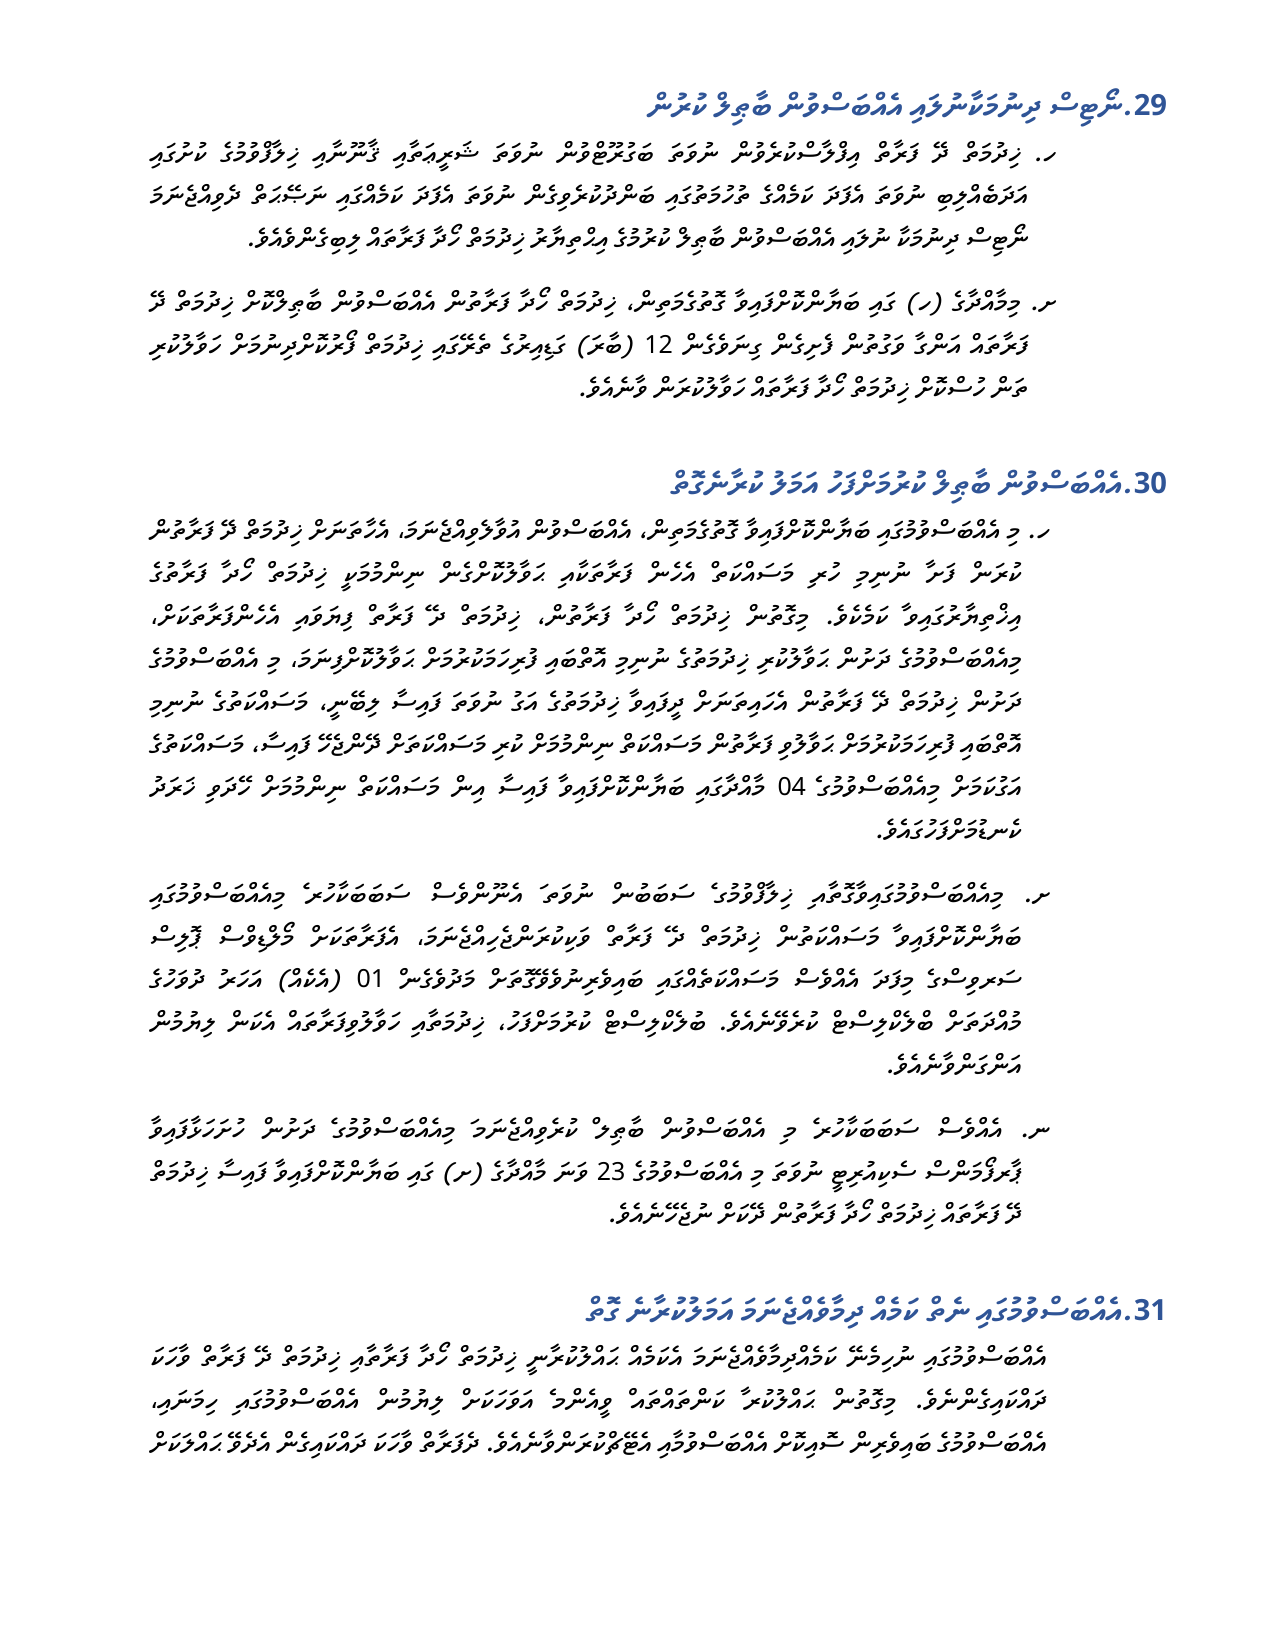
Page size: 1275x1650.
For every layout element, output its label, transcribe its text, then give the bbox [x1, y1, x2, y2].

text ނ. އެއްވެސް ސަބަބަކާހުރެ މި އެއްބަސްވުން ބާޠިލް ކުރެވިއްޖެނަމަ މިއެއްބަސްވުމުގެ ދަށުން ހުށަހަޅާފައިވާ ޕާރފޯމަންސް ސެކިއުރިޓީ ނުވަތަ މި އެއްބަސްވުމުގެ 23 ވަނަ މާއްދާގެ (ށ) ގައި ބަޔާންކޮށްފައިވާ ފައިސާ ޚިދުމަތް ދޭ ފަރާތައް ޚިދުމަތް ހޯދާ ފަރާތުން ދޭކަށް ނުޖެހޭނެއެވެ. [150, 1110, 1050, 1233]
text ހ. ޚިދުމަތް ދޭ ފަރާތް އިފްލާސްކުރެވުން ނުވަތަ ބަގުރޫޓްވުން ނުވަތަ ޝަރީޢަތާއި ޤާނޫނާއި ޚިލާފްވުމުގެ ކުށުގައި އަދަބެއްލިބި ނުވަތަ އެފަދަ ކަމެއްގެ ތުހުމަތުގައި ބަންދުކުރެވިގެން ނުވަތަ އެފަދަ ކަމެއްގައި ނަޞޭޙަތް ދެވިއްޖެނަމަ ނޯޓިސް ދިނުމަކާ ނުލައި އެއްބަސްވުން ބާޠިލް ކުރުމުގެ އިޙްތިޔާރު ޚިދުމަތް ހޯދާ ފަރާތައް ލިބިގެންވެއެވެ. [150, 134, 1057, 257]
text ހ. މި އެއްބަސްވުމުގައި ބަޔާންކޮށްފައިވާ ގޮތުގެމަތިން، އެއްބަސްވުން އުވާލެވިއްޖެނަމަ، އެހާތަނަށް ޚިދުމަތް ދޭ ފަރާތުން ކުރަން ފަށާ ނުނިމި ހުރި މަސައްކަތް އެހެން ފަރާތަކާއި ޙަވާލުކޮށްގެން ނިންމުމަކީ ޚިދުމަތް ހޯދާ ފަރާތުގެ އިޚްތިޔާރުގައިވާ ކަމެކެވެ. މިގޮތުން ޚިދުމަތް ހޯދާ ފަރާތުން، ޚިދުމަތް ދޭ ފަރާތް ފިޔަވައި އެހެންފަރާތަކަށް، މިއެއްބަސްވުމުގެ ދަށުން ޙަވާލުކުރި ޚިދުމަތުގެ ނުނިމި އޮތްބައި ފުރިހަމަކުރުމަށް ޙަވާލުކޮށްފިނަމަ، މި އެއްބަސްވުމުގެ ދަށުން ޚިދުމަތް ދޭ ފަރާތުން އެހައިތަނަށް ދީފައިވާ ޚިދުމަތުގެ އަގު ނުވަތަ ފައިސާ ލިބޭނީ، މަސައްކަތުގެ ނުނިމި އޮތްބައި ފުރިހަމަކުރުމަށް ޙަވާލުވި ފަރާތުން މަސައްކަތް ނިންމުމަށް ކުރި މަސައްކަތަށް ދޭންޖެހޭ ފައިސާ، މަސައްކަތުގެ އަގުކަމަށް މިއެއްބަސްވުމުގެ 04 މާއްދާގައި ބަޔާންކޮށްފައިވާ ފައިސާ އިން މަސައްކަތް ނިންމުމަށް ހޭދަވި ޚަރަދު ކެނޑުމަށްފަހުގައެވެ. [150, 512, 1050, 849]
subtitle 29.ނޯޓިސް ދިނުމަކާނުލައި އެއްބަސްވުން ބާޠިލް ކުރުން [150, 84, 1167, 128]
subtitle 31.އެއްބަސްވުމުގައި ނެތް ކަމެއް ދިމާވެއްޖެނަމަ އަމަލުކުރާނެ ގޮތް [150, 1289, 1167, 1332]
text ށ. މިމާއްދާގެ (ހ) ގައި ބަޔާންކޮށްފައިވާ ގޮތުގެމަތިން، ޚިދުމަތް ހޯދާ ފަރާތުން އެއްބަސްވުން ބާޠިލްކޮށް ޚިދުމަތް ދޭ ފަރާތައް އަންގާ ވަގުތުން ފެށިގެން ގިނަވެގެން 12 (ބާރަ) ގަޑިއިރުގެ ތެރޭގައި ޚިދުމަތް ފޯރުކޮށްދިނުމަށް ހަވާލުކުރި ތަން ހުސްކޮށް ޚިދުމަތް ހޯދާ ފަރާތައް ހަވާލުކުރަން ވާނެއެވެ. [150, 284, 1057, 407]
text ށ. މިއެއްބަސްވުމުގައިވާގޮތާއި ޚިލާފްވުމުގެ ސަބަބުން ނުވަތަ އެނޫންވެސް ސަބަބަކާހުރެ މިއެއްބަސްވުމުގައި ބަޔާންކޮށްފައިވާ މަސައްކަތުން ޚިދުމަތް ދޭ ފަރާތް ވަކިކުރަންޖެހިއްޖެނަމަ، އެފަރާތަކަށް މޯލްޑިވްސް ޕޮލިސް ސަރވިސްގެ މިފަދަ އެއްވެސް މަސައްކަތެއްގައި ބައިވެރިނުވެވޭގޮތަށް މަދުވެގެން 01 (އެކެއް) އަހަރު ދުވަހުގެ މުއްދަތަށް ބްލެކްލިސްޓް ކުރެވޭނެއެވެ. ބުލެކްލިސްޓް ކުރުމަށްފަހު، ޚިދުމަތާއި ހަވާލުވިފަރާތައް އެކަން ލިޔުމުން އަންގަންވާނެއެވެ. [150, 875, 1050, 1084]
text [150, 1339, 1047, 1462]
subtitle 30.އެއްބަސްވުން ބާޠިލް ކުރުމަށްފަހު އަމަލު ކުރާނެގޮތް [150, 462, 1167, 506]
